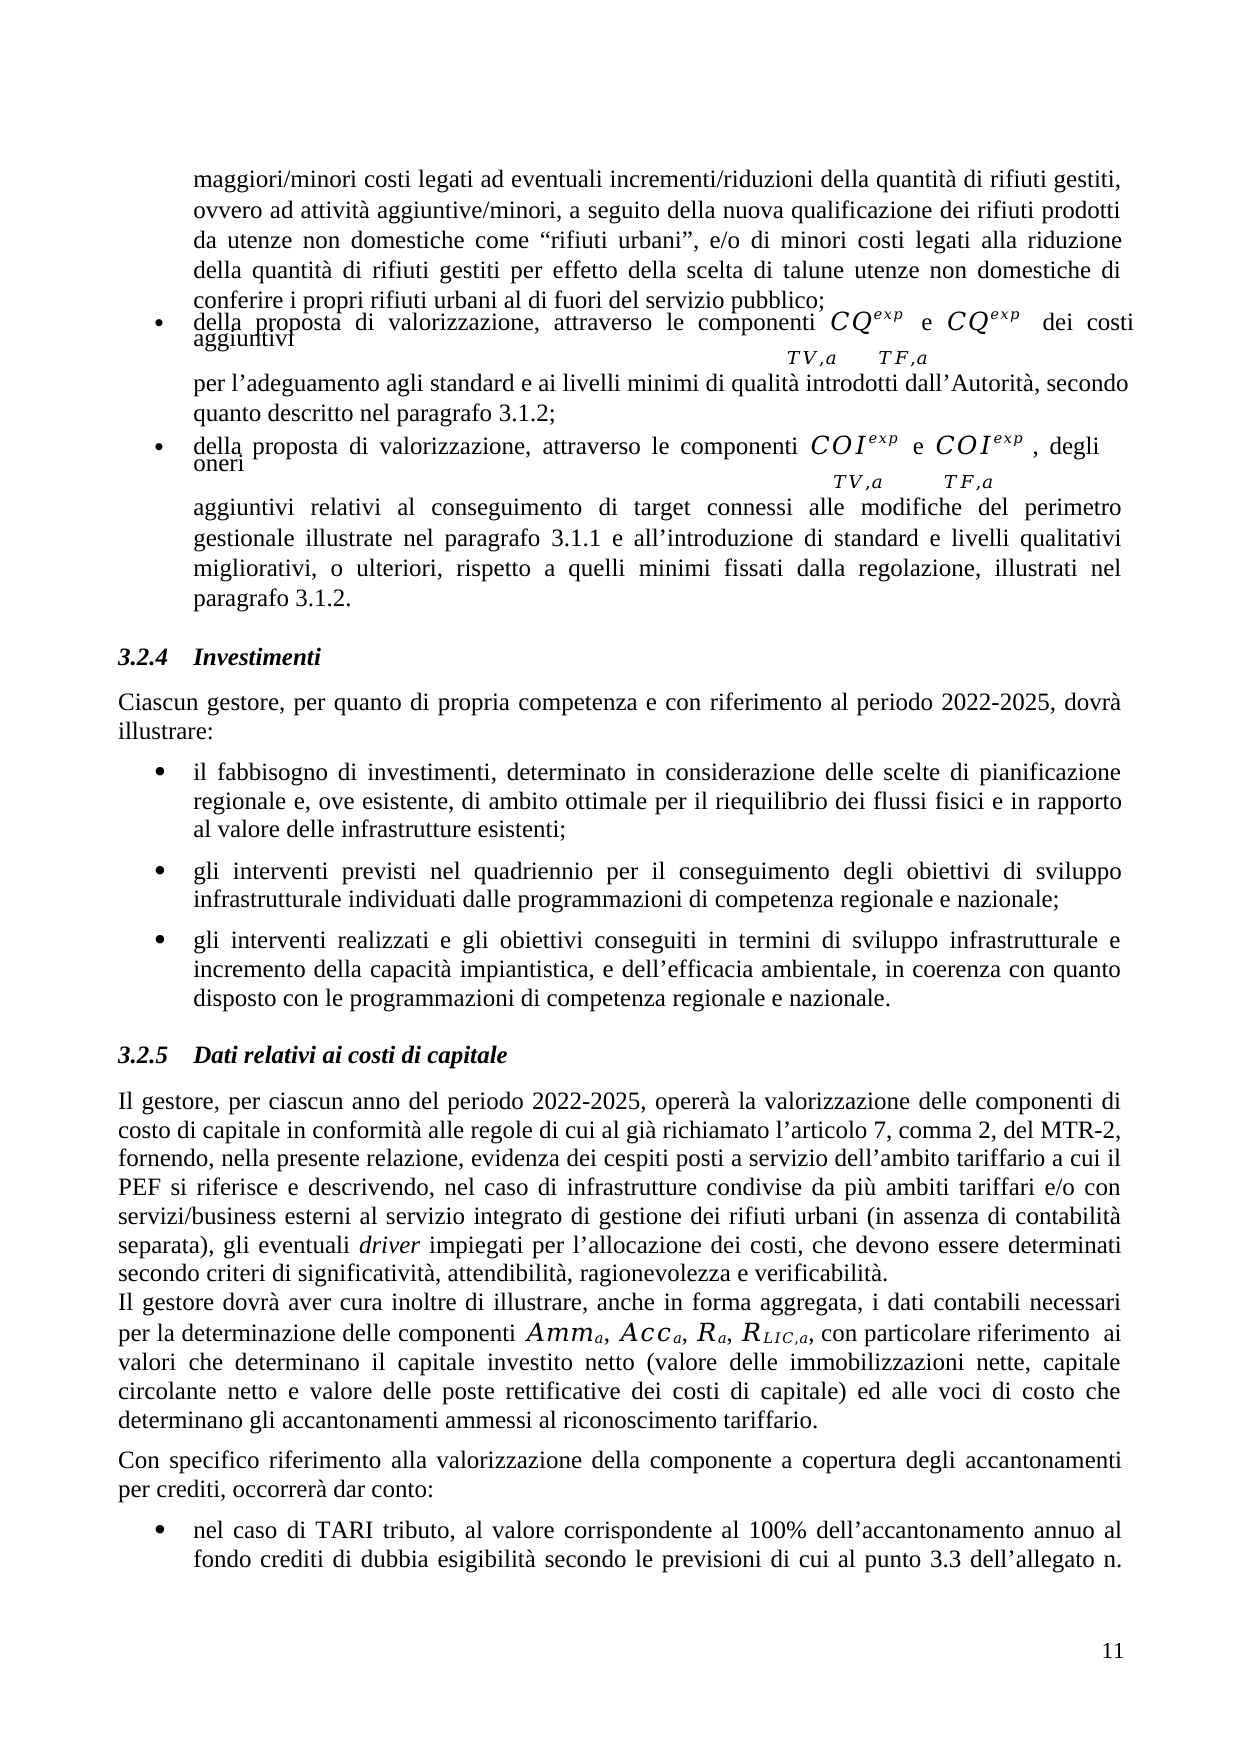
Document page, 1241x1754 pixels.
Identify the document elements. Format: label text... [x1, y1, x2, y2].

list della proposta di valorizzazione, attraverso le componenti 𝐶𝑄𝑒𝑥𝑝 e 𝐶𝑄𝑒𝑥𝑝 dei costi aggiuntivi [155, 316, 1134, 350]
text per l’adeguamento agli standard e ai livelli minimi di qualità introdotti dall’Autorità, secondo quanto descritto nel paragrafo 3.1.2; [193, 368, 1134, 427]
list gli interventi realizzati e gli obiettivi conseguiti in termini di sviluppo infrastrutturale e incremento della capacità impiantistica, e dell’efficacia ambientale, in coerenza con quanto disposto con le programmazioni di competenza regionale e nazionale. [156, 926, 1122, 1012]
subtitle Investimenti [118, 642, 1134, 670]
text Con specifico riferimento alla valorizzazione della componente a copertura degli accantonamenti per crediti, occorrerà dar conto: [118, 1445, 1122, 1503]
text Il gestore dovrà aver cura inoltre di illustrare, anche in forma aggregata, i dati contabili necessari per la determinazione delle componenti 𝐴𝑚𝑚𝑎, 𝐴𝑐𝑐𝑎, 𝑅𝑎, 𝑅𝐿𝐼𝐶,𝑎, con particolare riferimento ai valori che determinano il capitale investito netto (valore delle immobilizzazioni nette, capitale circolante netto e valore delle poste rettificative dei costi di capitale) ed alle voci di costo che determinano gli accantonamenti ammessi al riconoscimento tariffario. [118, 1287, 1122, 1433]
list della proposta di valorizzazione, attraverso le componenti 𝐶𝑂𝐼𝑒𝑥𝑝 e 𝐶𝑂𝐼𝑒𝑥𝑝 , degli oneri [155, 441, 1134, 475]
text 𝑇𝑉,𝑎 𝑇𝐹,𝑎 [106, 350, 928, 368]
list gli interventi previsti nel quadriennio per il conseguimento degli obiettivi di sviluppo infrastrutturale individuati dalle programmazioni di competenza regionale e nazionale; [156, 856, 1122, 913]
text Il gestore, per ciascun anno del periodo 2022-2025, opererà la valorizzazione delle componenti di costo di capitale in conformità alle regole di cui al già richiamato l’articolo 7, comma 2, del MTR-2, fornendo, nella presente relazione, evidenza dei cespiti posti a servizio dell’ambito tariffario a cui il PEF si riferisce e descrivendo, nel caso di infrastrutture condivise da più ambiti tariffari e/o con servizi/business esterni al servizio integrato di gestione dei rifiuti urbani (in assenza di contabilità separata), gli eventuali driver impiegati per l’allocazione dei costi, che devono essere determinati secondo criteri di significatività, attendibilità, ragionevolezza e verificabilità. [118, 1086, 1122, 1287]
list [156, 1515, 1123, 1573]
text Ciascun gestore, per quanto di propria competenza e con riferimento al periodo 2022-2025, dovrà illustrare: [118, 687, 1122, 744]
subtitle Dati relativi ai costi di capitale [118, 1041, 1134, 1069]
text aggiuntivi relativi al conseguimento di target connessi alle modifiche del perimetro gestionale illustrate nel paragrafo 3.1.1 e all’introduzione di standard e livelli qualitativi migliorativi, o ulteriori, rispetto a quelli minimi fissati dalla regolazione, illustrati nel paragrafo 3.1.2. [193, 492, 1122, 612]
text maggiori/minori costi legati ad eventuali incrementi/riduzioni della quantità di rifiuti gestiti, ovvero ad attività aggiuntive/minori, a seguito della nuova qualificazione dei rifiuti prodotti da utenze non domestiche come “rifiuti urbani”, e/o di minori costi legati alla riduzione della quantità di rifiuti gestiti per effetto della scelta di talune utenze non domestiche di conferire i propri rifiuti urbani al di fuori del servizio pubblico; [193, 164, 1122, 314]
list il fabbisogno di investimenti, determinato in considerazione delle scelte di pianificazione regionale e, ove esistente, di ambito ottimale per il riequilibrio dei flussi fisici e in rapporto al valore delle infrastrutture esistenti; [156, 757, 1122, 843]
text 𝑇𝑉,𝑎 𝑇𝐹,𝑎 [106, 475, 993, 492]
